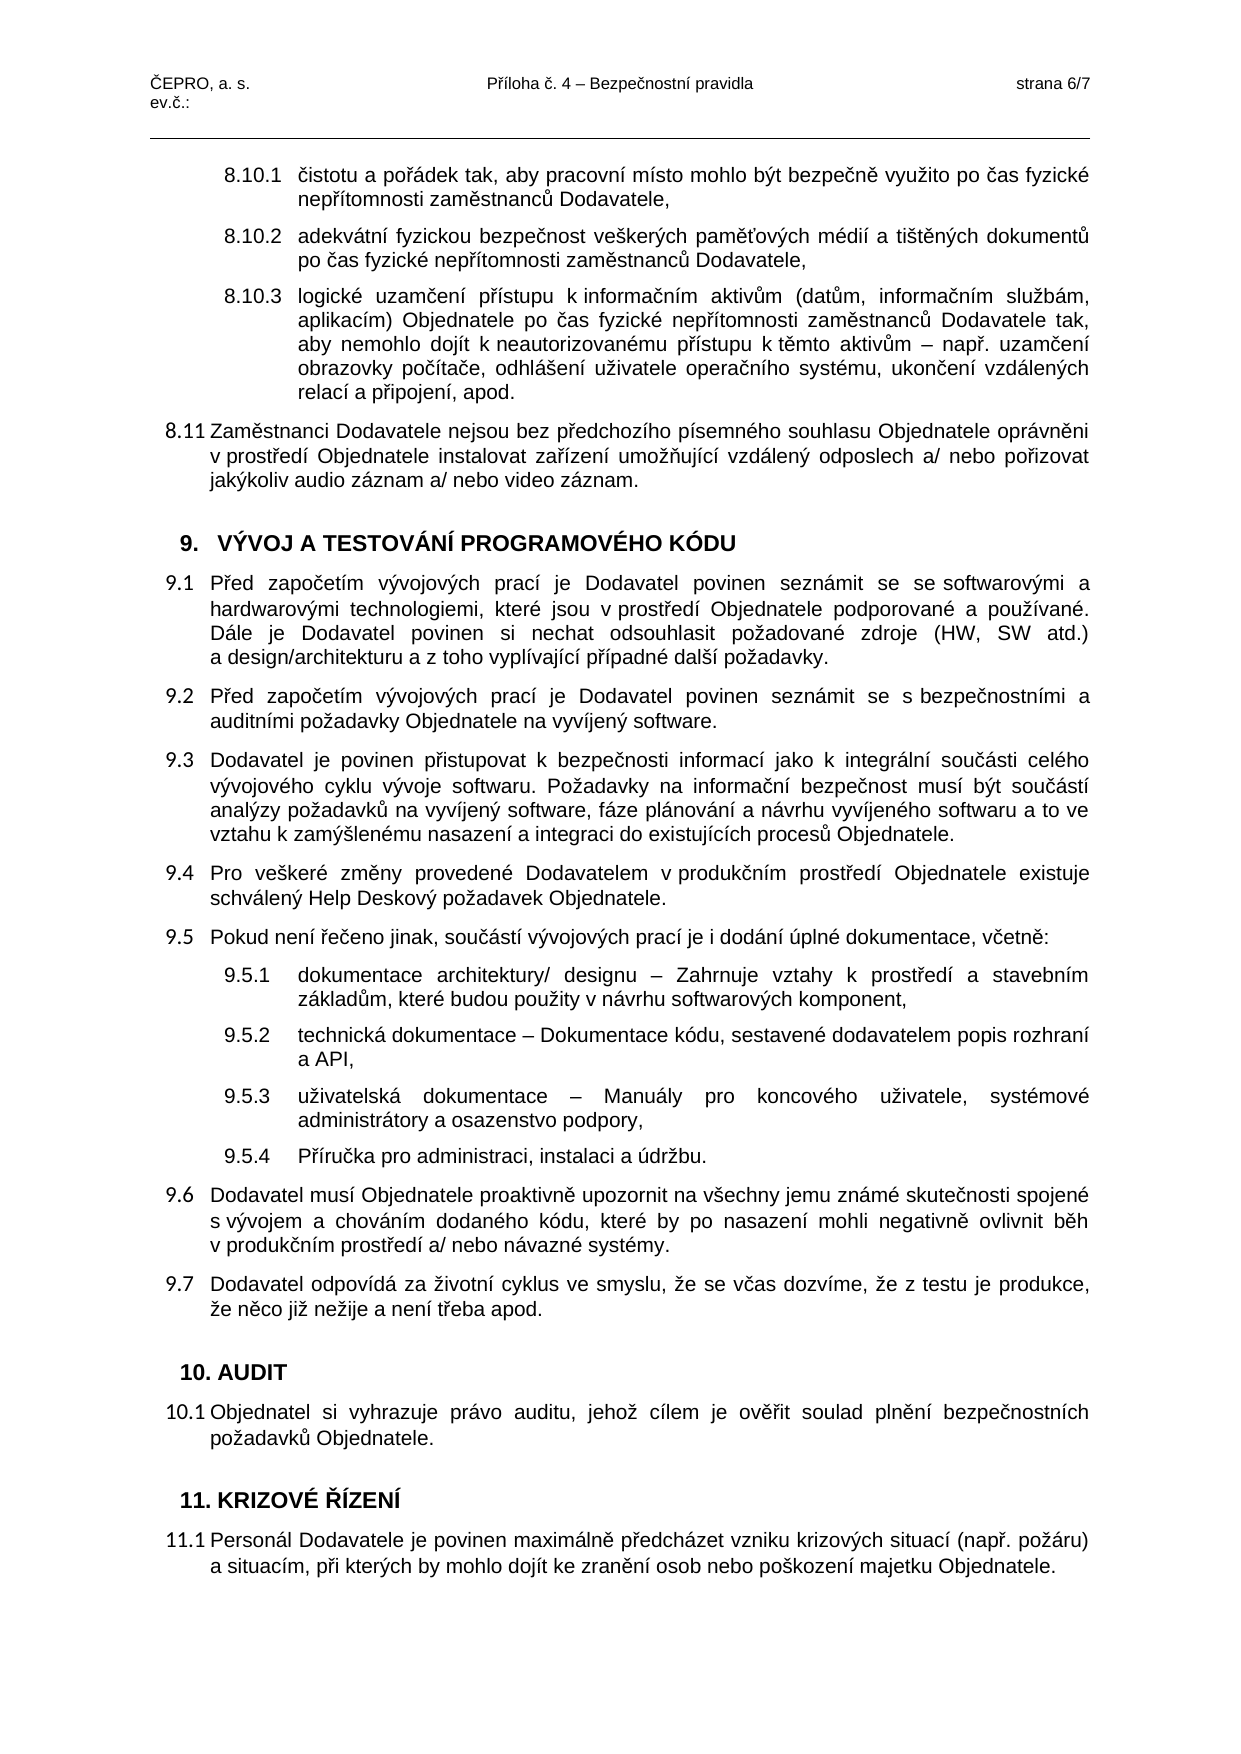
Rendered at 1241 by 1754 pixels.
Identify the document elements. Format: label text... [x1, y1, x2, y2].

list uživatelská dokumentace – Manuály pro koncového uživatele, systémové administrátory a osazenstvo podpory, [224, 1084, 1090, 1132]
subtitle Krizové řízení [179, 1487, 1090, 1513]
list dokumentace architektury/ designu – Zahrnuje vztahy k prostředí a stavebním základům, které budou použity v návrhu softwarových komponent, [224, 963, 1090, 1011]
list Před započetím vývojových prací je Dodavatel povinen seznámit se s bezpečnostními a auditními požadavky Objednatele na vyvíjený software. [165, 681, 1090, 733]
subtitle Audit [179, 1358, 1090, 1385]
subtitle Vývoj a testování programového kódu [179, 530, 1090, 556]
list Dodavatel odpovídá za životní cyklus ve smyslu, že se včas dozvíme, že z testu je produkce, že něco již nežije a není třeba apod. [165, 1269, 1090, 1321]
list Příručka pro administraci, instalaci a údržbu. [224, 1144, 1090, 1168]
list Pokud není řečeno jinak, součástí vývojových prací je i dodání úplné dokumentace, včetně: [165, 922, 1090, 950]
list Před započetím vývojových prací je Dodavatel povinen seznámit se se softwarovými a hardwarovými technologiemi, které jsou v prostředí Objednatele podporované a používané. Dále je Dodavatel povinen si nechat odsouhlasit požadované zdroje (HW, SW atd.) a design/architekturu a z toho vyplívající případné další požadavky. [165, 568, 1090, 668]
list adekvátní fyzickou bezpečnost veškerých paměťových médií a tištěných dokumentů po čas fyzické nepřítomnosti zaměstnanců Dodavatele, [224, 223, 1090, 271]
list Pro veškeré změny provedené Dodavatelem v produkčním prostředí Objednatele existuje schválený Help Deskový požadavek Objednatele. [165, 858, 1090, 910]
list Dodavatel je povinen přistupovat k bezpečnosti informací jako k integrální součásti celého vývojového cyklu vývoje softwaru. Požadavky na informační bezpečnost musí být součástí analýzy požadavků na vyvíjený software, fáze plánování a návrhu vyvíjeného softwaru a to ve vztahu k zamýšlenému nasazení a integraci do existujících procesů Objednatele. [165, 745, 1090, 845]
list Personál Dodavatele je povinen maximálně předcházet vzniku krizových situací (např. požáru) a situacím, při kterých by mohlo dojít ke zranění osob nebo poškození majetku Objednatele. [165, 1526, 1090, 1578]
list logické uzamčení přístupu k informačním aktivům (datům, informačním službám, aplikacím) Objednatele po čas fyzické nepřítomnosti zaměstnanců Dodavatele tak, aby nemohlo dojít k neautorizovanému přístupu k těmto aktivům – např. uzamčení obrazovky počítače, odhlášení uživatele operačního systému, ukončení vzdálených relací a připojení, apod. [224, 284, 1090, 404]
list Objednatel si vyhrazuje právo auditu, jehož cílem je ověřit soulad plnění bezpečnostních požadavků Objednatele. [165, 1397, 1090, 1449]
list Dodavatel musí Objednatele proaktivně upozornit na všechny jemu známé skutečnosti spojené s vývojem a chováním dodaného kódu, které by po nasazení mohli negativně ovlivnit běh v produkčním prostředí a/ nebo návazné systémy. [165, 1181, 1090, 1256]
list čistotu a pořádek tak, aby pracovní místo mohlo být bezpečně využito po čas fyzické nepřítomnosti zaměstnanců Dodavatele, [224, 163, 1090, 211]
list Zaměstnanci Dodavatele nejsou bez předchozího písemného souhlasu Objednatele oprávněni v prostředí Objednatele instalovat zařízení umožňující vzdálený odposlech a/ nebo pořizovat jakýkoliv audio záznam a/ nebo video záznam. [165, 416, 1090, 492]
list technická dokumentace – Dokumentace kódu, sestavené dodavatelem popis rozhraní a API, [224, 1023, 1090, 1071]
